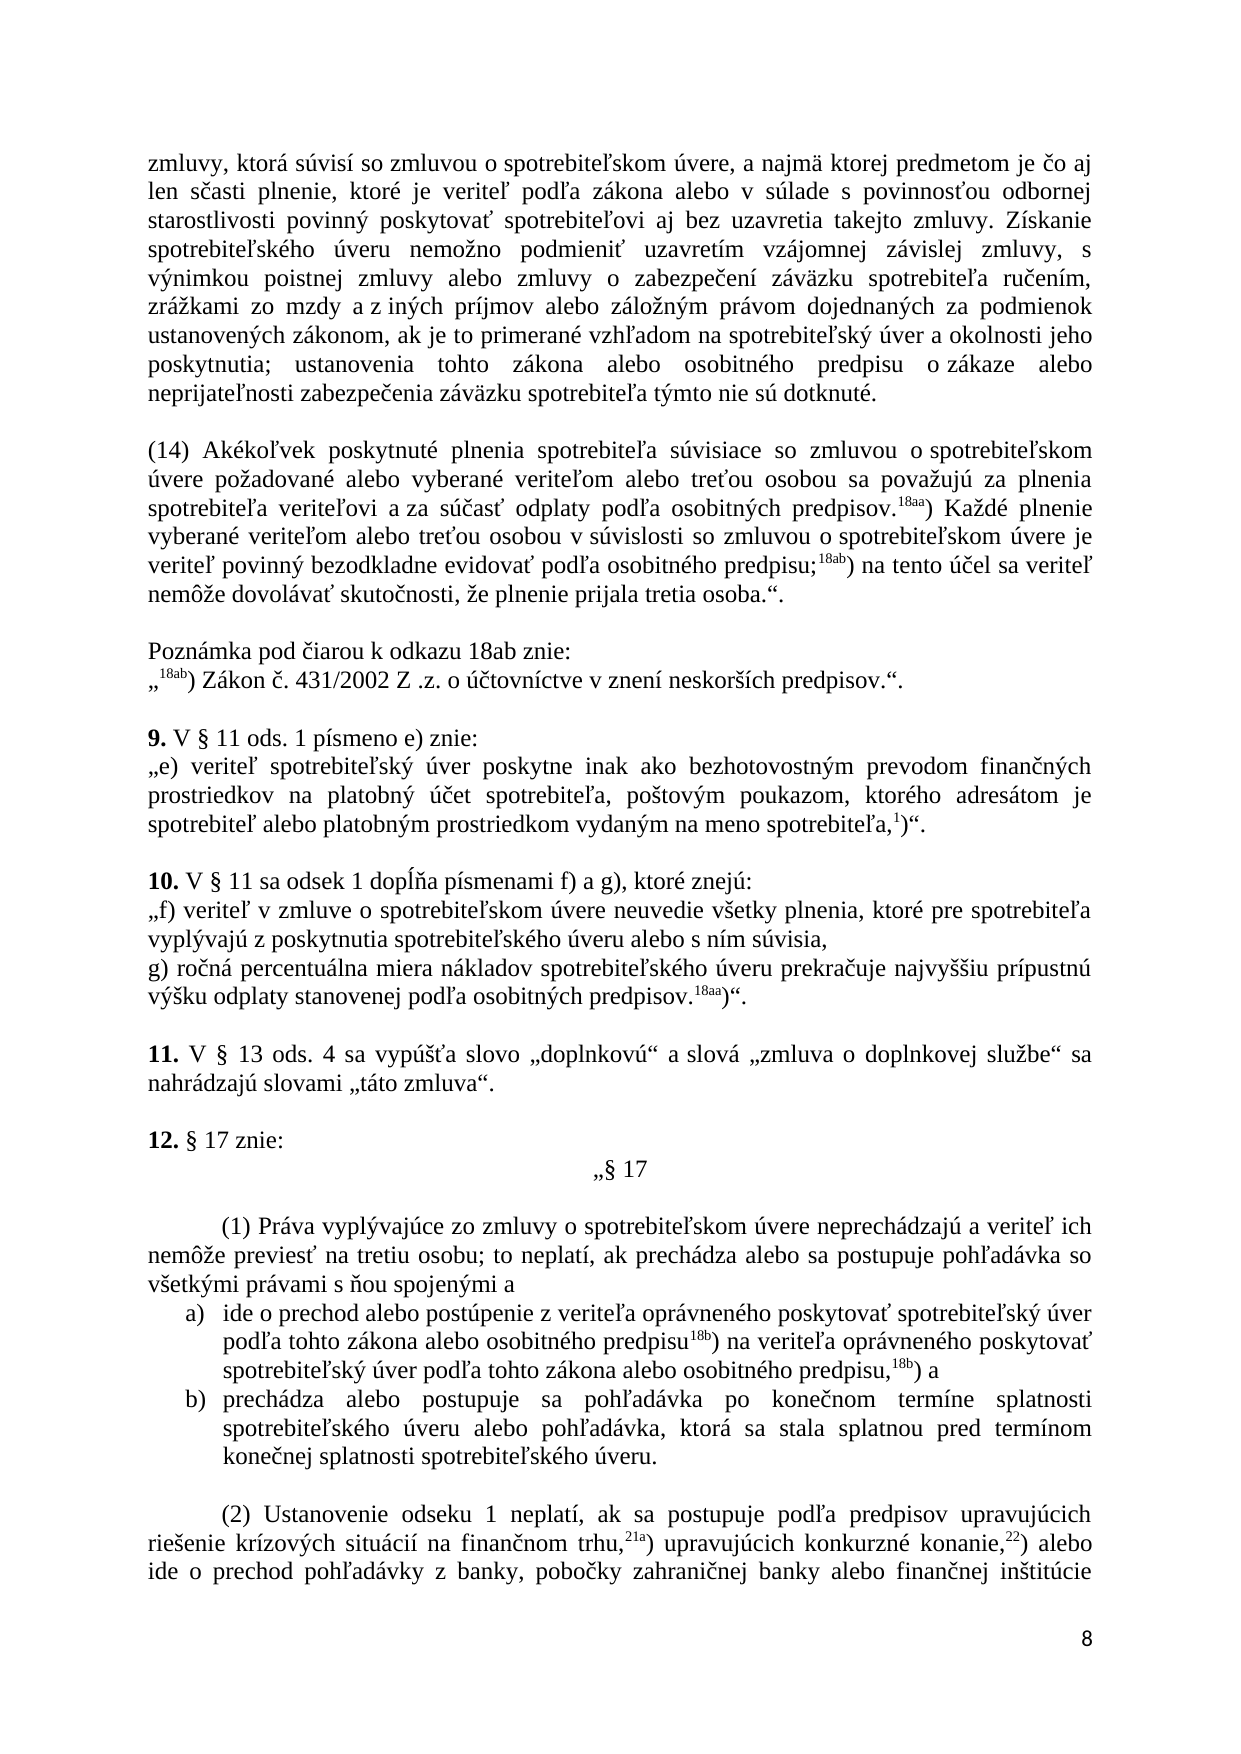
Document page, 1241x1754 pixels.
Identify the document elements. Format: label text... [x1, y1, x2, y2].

text 11. V § 13 ods. 4 sa vypúšťa slovo „doplnkovú“ a slová „zmluva o doplnkovej službe“ sa nahrádzajú slovami „táto zmluva“. [148, 1039, 1092, 1096]
text „18ab) Zákon č. 431/2002 Z .z. o účtovníctve v znení neskorších predpisov.“. [148, 665, 1092, 694]
text „e) veriteľ spotrebiteľský úver poskytne inak ako bezhotovostným prevodom finančných prostriedkov na platobný účet spotrebiteľa, poštovým poukazom, ktorého adresátom je spotrebiteľ alebo platobným prostriedkom vydaným na meno spotrebiteľa,1)“. [148, 751, 1092, 838]
text „§ 17 [148, 1154, 1092, 1183]
text 12. § 17 znie: [148, 1125, 1092, 1154]
list prechádza alebo postupuje sa pohľadávka po konečnom termíne splatnosti spotrebiteľského úveru alebo pohľadávka, ktorá sa stala splatnou pred termínom konečnej splatnosti spotrebiteľského úveru. [185, 1384, 1092, 1470]
list ide o prechod alebo postúpenie z veriteľa oprávneného poskytovať spotrebiteľský úver podľa tohto zákona alebo osobitného predpisu18b) na veriteľa oprávneného poskytovať spotrebiteľský úver podľa tohto zákona alebo osobitného predpisu,18b) a [185, 1298, 1092, 1384]
text 10. V § 11 sa odsek 1 dopĺňa písmenami f) a g), ktoré znejú: [148, 866, 1092, 895]
text „f) veriteľ v zmluve o spotrebiteľskom úvere neuvedie všetky plnenia, ktoré pre spotrebiteľa vyplývajú z poskytnutia spotrebiteľského úveru alebo s ním súvisia, [148, 895, 1092, 953]
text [148, 1499, 1092, 1585]
text g) ročná percentuálna miera nákladov spotrebiteľského úveru prekračuje najvyššiu prípustnú výšku odplaty stanovenej podľa osobitných predpisov.18aa)“. [148, 953, 1092, 1010]
text (1) Práva vyplývajúce zo zmluvy o spotrebiteľskom úvere neprechádzajú a veriteľ ich nemôže previesť na tretiu osobu; to neplatí, ak prechádza alebo sa postupuje pohľadávka so všetkými právami s ňou spojenými a [148, 1211, 1092, 1298]
text (14) Akékoľvek poskytnuté plnenia spotrebiteľa súvisiace so zmluvou o spotrebiteľskom úvere požadované alebo vyberané veriteľom alebo treťou osobou sa považujú za plnenia spotrebiteľa veriteľovi a za súčasť odplaty podľa osobitných predpisov.18aa) Každé plnenie vyberané veriteľom alebo treťou osobou v súvislosti so zmluvou o spotrebiteľskom úvere je veriteľ povinný bezodkladne evidovať podľa osobitného predpisu;18ab) na tento účel sa veriteľ nemôže dovolávať skutočnosti, že plnenie prijala tretia osoba.“. [148, 435, 1092, 608]
text 9. V § 11 ods. 1 písmeno e) znie: [148, 723, 1092, 751]
text Poznámka pod čiarou k odkazu 18ab znie: [148, 636, 1092, 665]
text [148, 148, 1092, 406]
